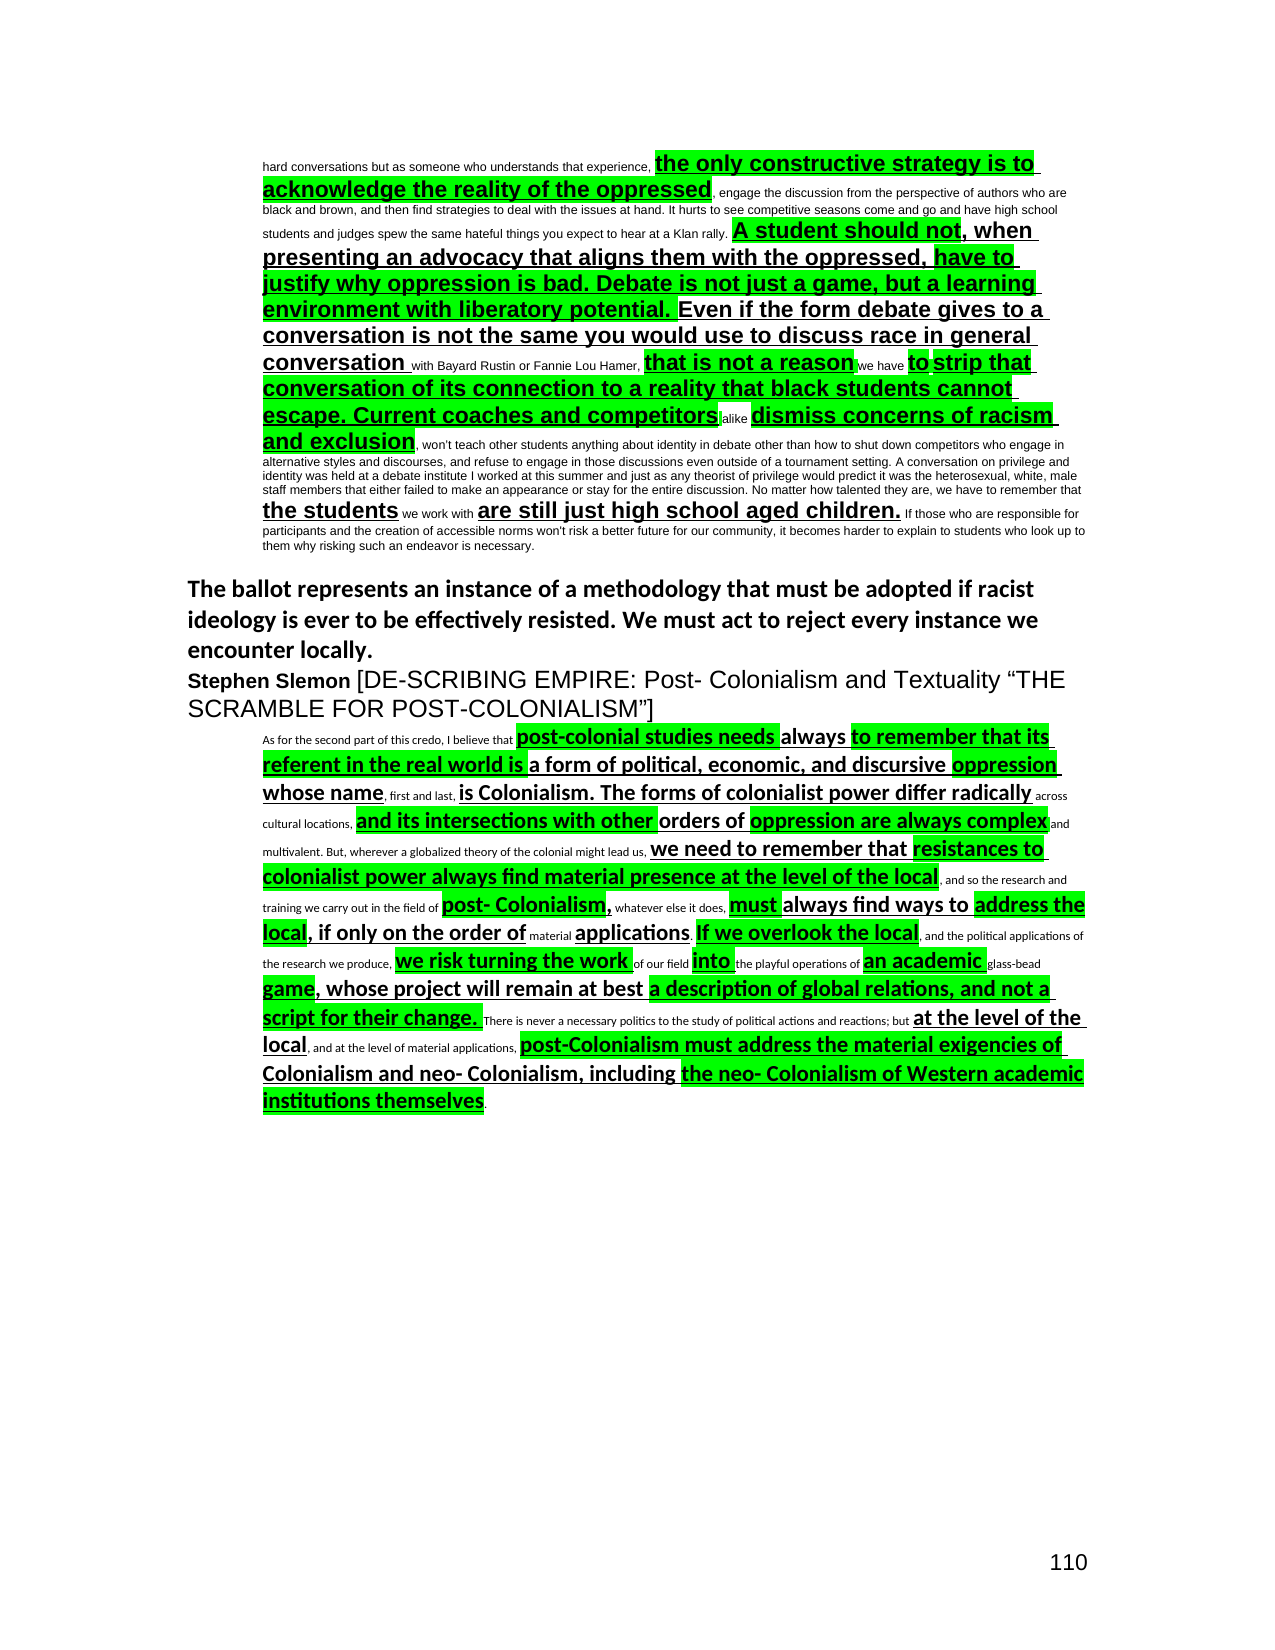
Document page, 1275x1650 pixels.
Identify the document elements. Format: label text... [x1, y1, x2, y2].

text Stephen Slemon [DE-SCRIBING EMPIRE: Post- Colonialism and Textuality “THE SCRAMBLE FOR POST-COLONIALISM”] [187, 665, 1087, 722]
subtitle The ballot represents an instance of a methodology that must be adopted if racist ideology is ever to be effectively resisted. We must act to reject every instance we encounter locally. [187, 573, 1087, 665]
text As for the second part of this credo, I believe that post-colonial studies needs always to remember that its referent in the real world is a form of political, economic, and discursive oppression whose name, first and last, is Colonialism. The forms of colonialist power differ radically across cultural locations, and its intersections with other orders of oppression are always complex and multivalent. But, wherever a globalized theory of the colonial might lead us, we need to remember that resistances to colonialist power always find material presence at the level of the local, and so the research and training we carry out in the field of post- Colonialism, whatever else it does, must always find ways to address the local, if only on the order of material applications. If we overlook the local, and the political applications of the research we produce, we risk turning the work of our field into the playful operations of an academic glass-bead game, whose project will remain at best a description of global relations, and not a script for their change. There is never a necessary politics to the study of political actions and reactions; but at the level of the local, and at the level of material applications, post-Colonialism must address the material exigencies of Colonialism and neo- Colonialism, including the neo- Colonialism of Western academic institutions themselves. [262, 722, 1087, 1115]
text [262, 150, 1087, 552]
